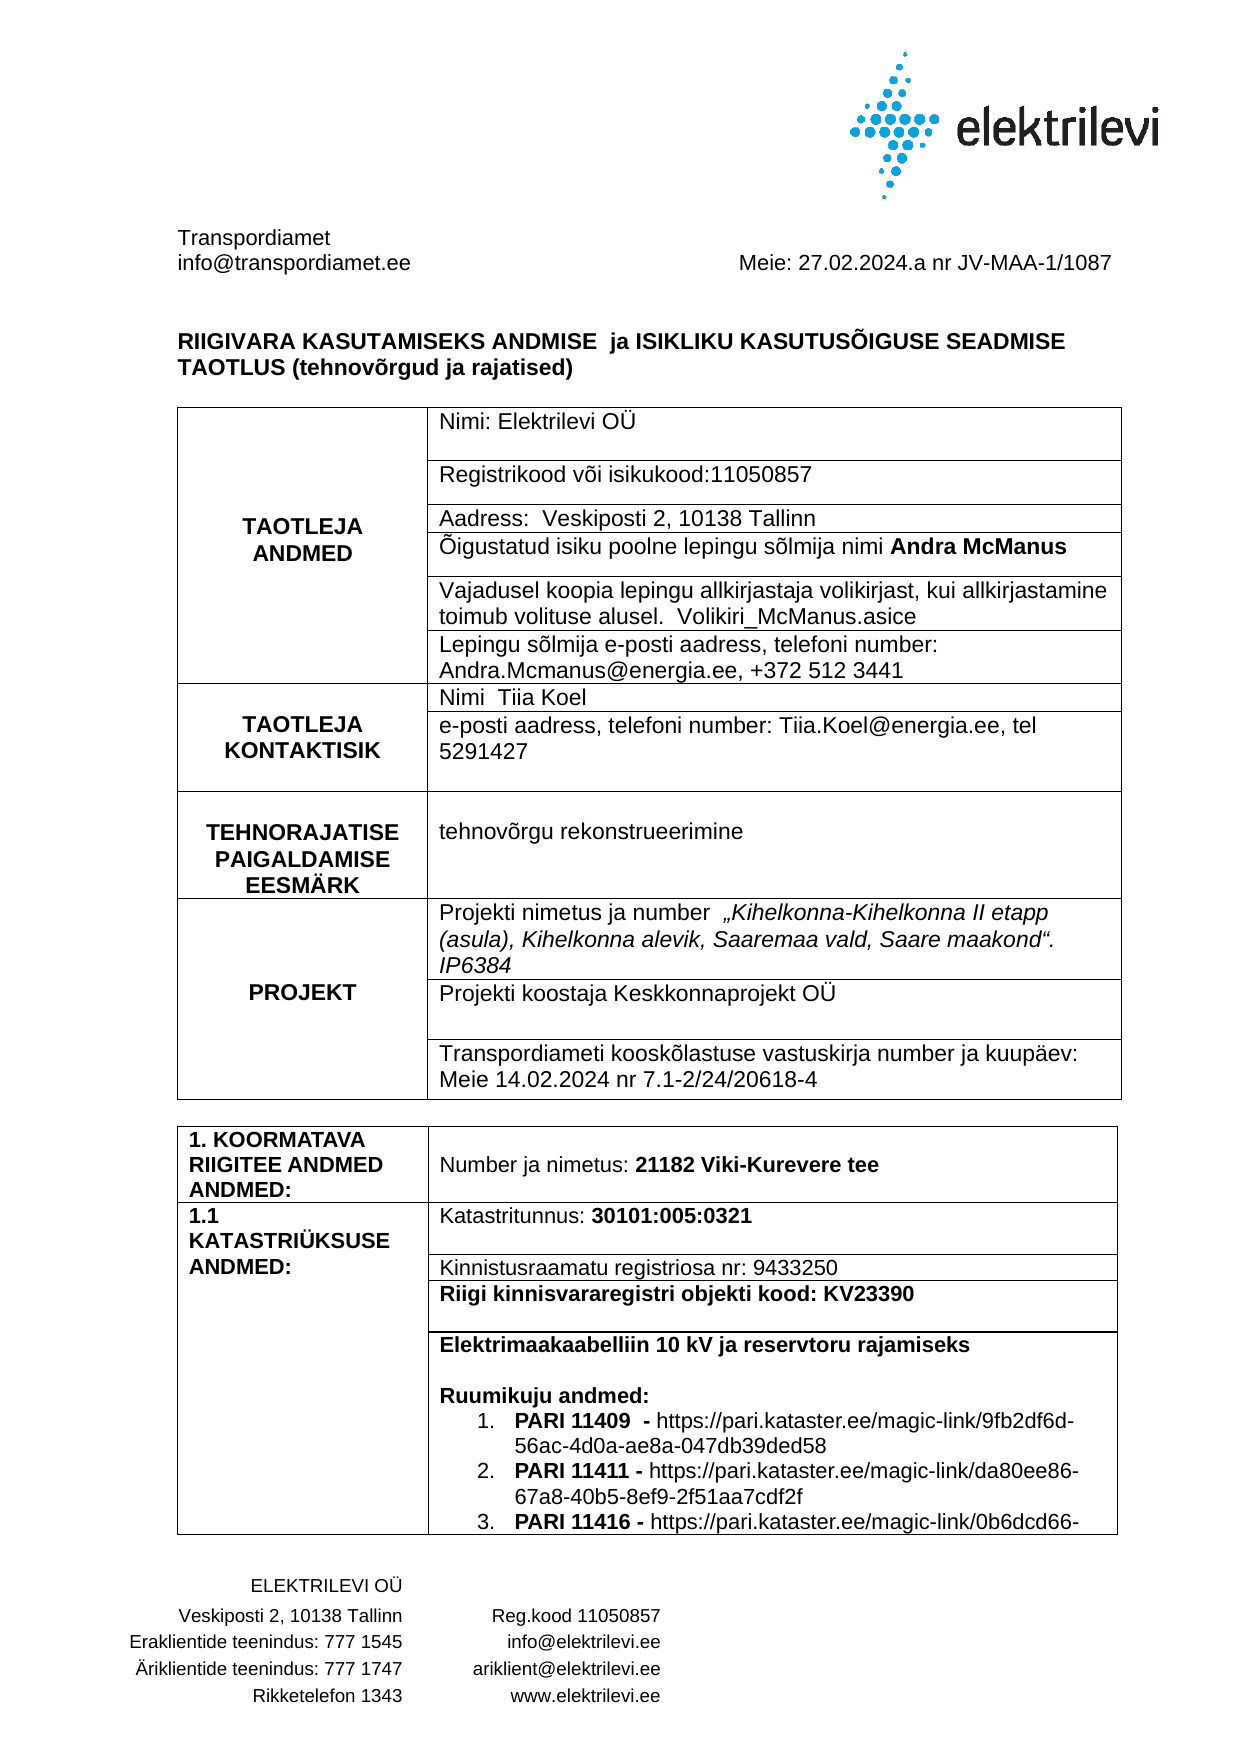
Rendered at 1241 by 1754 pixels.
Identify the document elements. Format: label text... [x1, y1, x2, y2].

table_cell Vajadusel koopia lepingu allkirjastaja volikirjast, kui allkirjastamine toimub volituse alusel. Volikiri_McManus.asice [428, 577, 1121, 629]
table_cell tehnovõrgu rekonstrueerimine [428, 792, 1121, 898]
table_cell e-posti aadress, telefoni number: Tiia.Koel@energia.ee, tel 5291427 [428, 712, 1121, 791]
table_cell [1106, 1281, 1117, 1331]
text RIIGIVARA KASUTAMISEKS ANDMISE ja ISIKLIKU KASUTUSÕIGUSE SEADMISE TAOTLUS (tehnovõrgud ja rajatised) [177, 328, 1123, 380]
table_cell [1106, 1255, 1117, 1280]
table_cell Aadress: Veskiposti 2, 10138 Tallinn [428, 505, 1121, 532]
table_cell Lepingu sõlmija e-posti aadress, telefoni number: Andra.Mcmanus@energia.ee, +372 512 3441 [428, 631, 1121, 683]
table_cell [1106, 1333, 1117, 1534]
table_cell [178, 792, 427, 818]
picture [850, 52, 1170, 199]
table_cell PROJEKT [178, 899, 427, 1099]
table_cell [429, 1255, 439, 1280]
table_header TAOTLEJA ANDMED [178, 408, 427, 683]
table_cell Projekti koostaja Keskkonnaprojekt OÜ [428, 980, 1121, 1039]
text Transpordiamet [177, 224, 1123, 250]
table_cell Õigustatud isiku poolne lepingu sõlmija nimi Andra McManus [428, 533, 1121, 576]
table_header 1. KOORMATAVA RIIGITEE ANDMED ANDMED: [178, 1127, 428, 1202]
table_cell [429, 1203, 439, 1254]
table_cell TAOTLEJA KONTAKTISIK [178, 684, 427, 791]
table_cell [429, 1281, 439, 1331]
text info@transpordiamet.ee Meie: 27.02.2024.a nr JV-MAA-1/1087 [177, 250, 1123, 275]
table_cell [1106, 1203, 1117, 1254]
table_cell TEHNORAJATISE PAIGALDAMISE EESMÄRK [178, 818, 427, 898]
table_header Number ja nimetus: 21182 Viki-Kurevere tee [429, 1127, 1117, 1202]
table_header Nimi: Elektrilevi OÜ [428, 408, 1121, 460]
table_cell Projekti nimetus ja number „Kihelkonna-Kihelkonna II etapp (asula), Kihelkonna alevik, Saaremaa vald, Saare maakond“. IP6384 [428, 899, 1121, 978]
table_cell Nimi Tiia Koel [428, 684, 1121, 711]
table_cell 1.1 KATASTRIÜKSUSE ANDMED: [178, 1203, 428, 1534]
table_cell Transpordiameti kooskõlastuse vastuskirja number ja kuupäev: Meie 14.02.2024 nr 7.1-2/24/20618-4 [428, 1040, 1121, 1099]
table_cell Registrikood või isikukood:11050857 [428, 461, 1121, 504]
